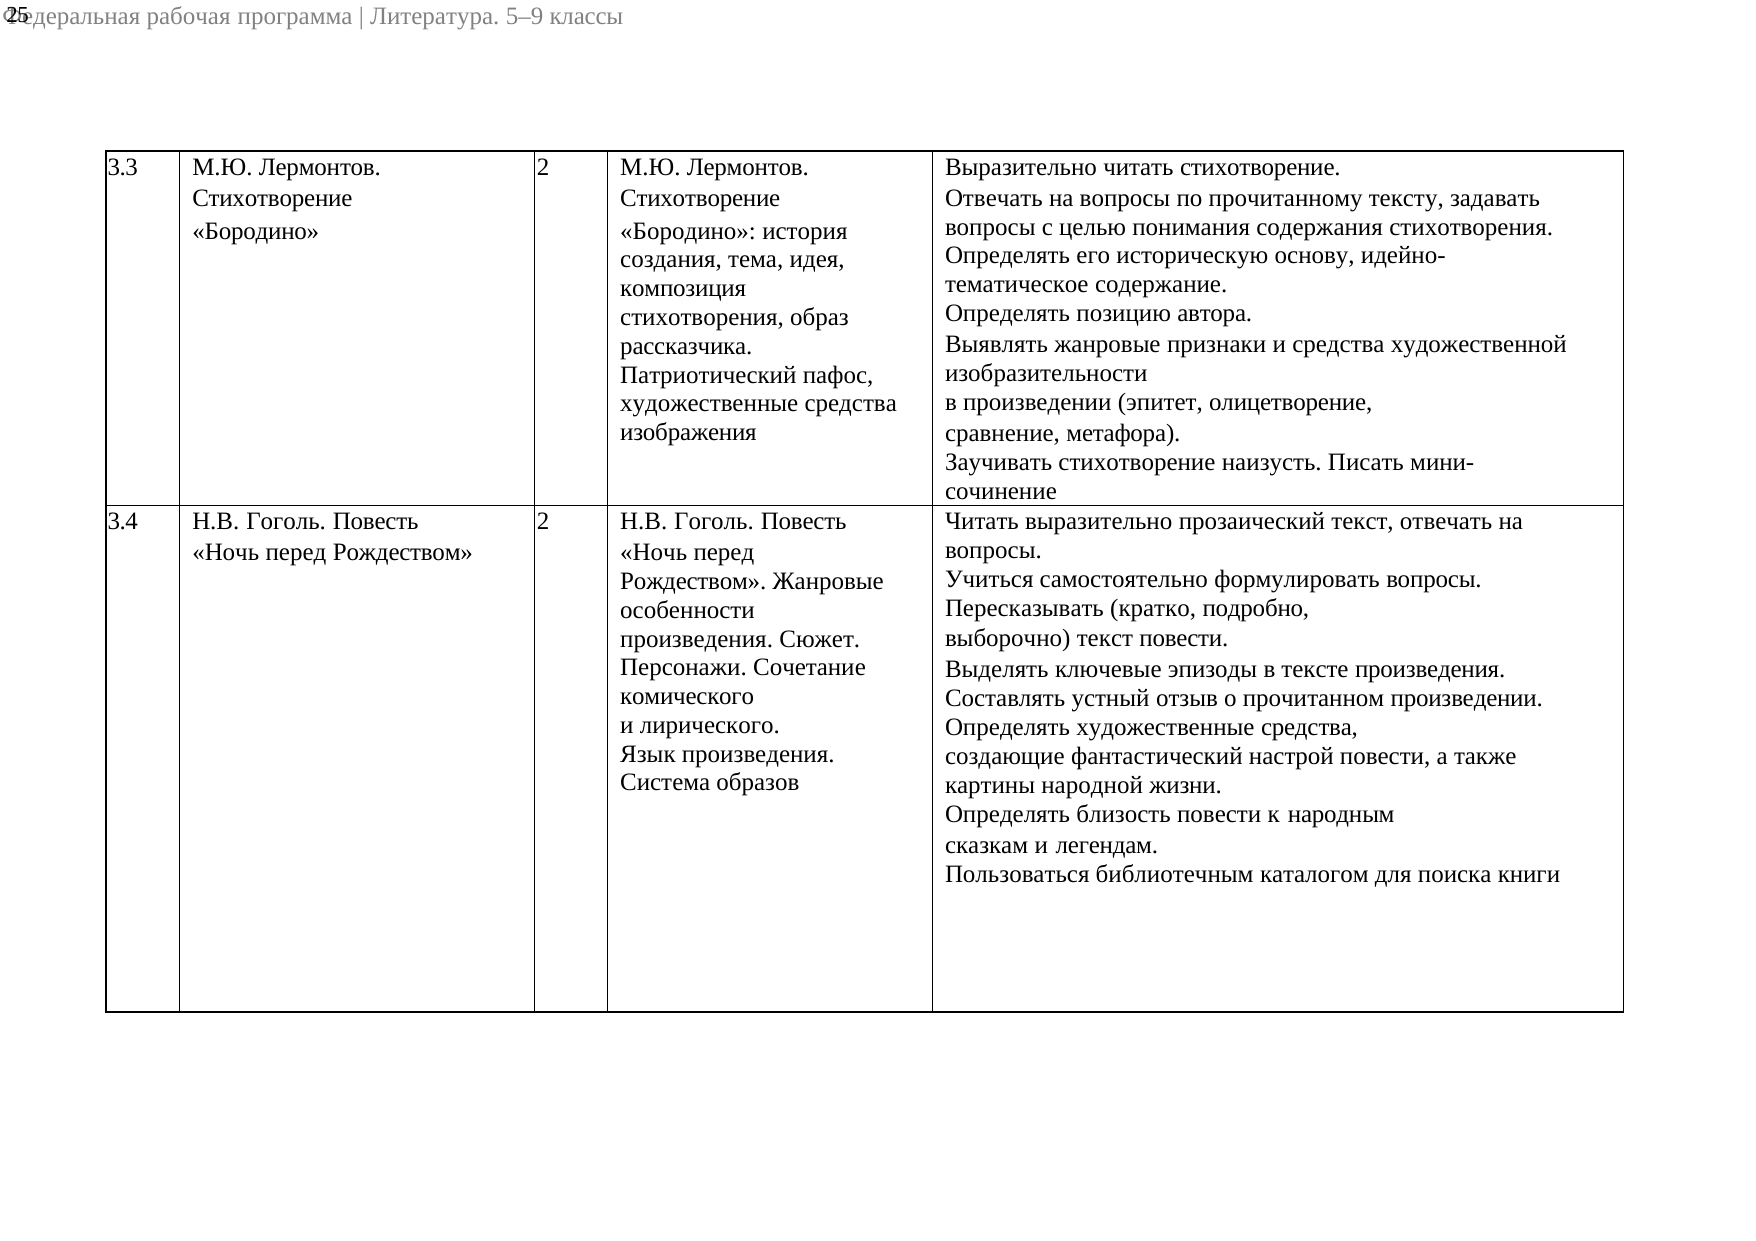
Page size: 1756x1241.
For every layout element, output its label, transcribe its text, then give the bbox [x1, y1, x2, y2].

table_header 3.3 [107, 152, 179, 505]
table_header Выразительно читать стихотворение. Отвечать на вопросы по прочитанному тексту, задавать вопросы с целью понимания содержания стихотворения. Определять его историческую основу, идейно-тематическое содержание. Определять позицию автора. Выявлять жанровые признаки и средства художественной изобразительности в произведении (эпитет, олицетворение, сравнение, метафора). Заучивать стихотворение наизусть. Писать мини-сочинение [933, 152, 1623, 505]
table_cell Н.В. Гоголь. Повесть «Ночь перед Рождеством». Жанровые особенности произведения. Сюжет. Персонажи. Сочетание комического и лирического. Язык произведения. Система образов [608, 506, 932, 1011]
table_header 2 [535, 152, 607, 505]
table_header М.Ю. Лермонтов. Стихотворение «Бородино»: история создания, тема, идея, композиция стихотворения, образ рассказчика. Патриотический пафос, художественные средства изображения [608, 152, 932, 505]
table_cell Читать выразительно прозаический текст, отвечать на вопросы. Учиться самостоятельно формулировать вопросы. Пересказывать (кратко, подробно, выборочно) текст повести. Выделять ключевые эпизоды в тексте произведения. Составлять устный отзыв о прочитанном произведении. Определять художественные средства, создающие фантастический настрой повести, а также картины народной жизни. Определять близость повести к народным сказкам и легендам. Пользоваться библиотечным каталогом для поиска книги [933, 506, 1623, 1011]
table_cell 2 [535, 506, 607, 1011]
table_header М.Ю. Лермонтов. Стихотворение «Бородино» [180, 152, 534, 505]
table_cell 3.4 [107, 506, 179, 1011]
table_cell Н.В. Гоголь. Повесть «Ночь перед Рождеством» [180, 506, 534, 1011]
